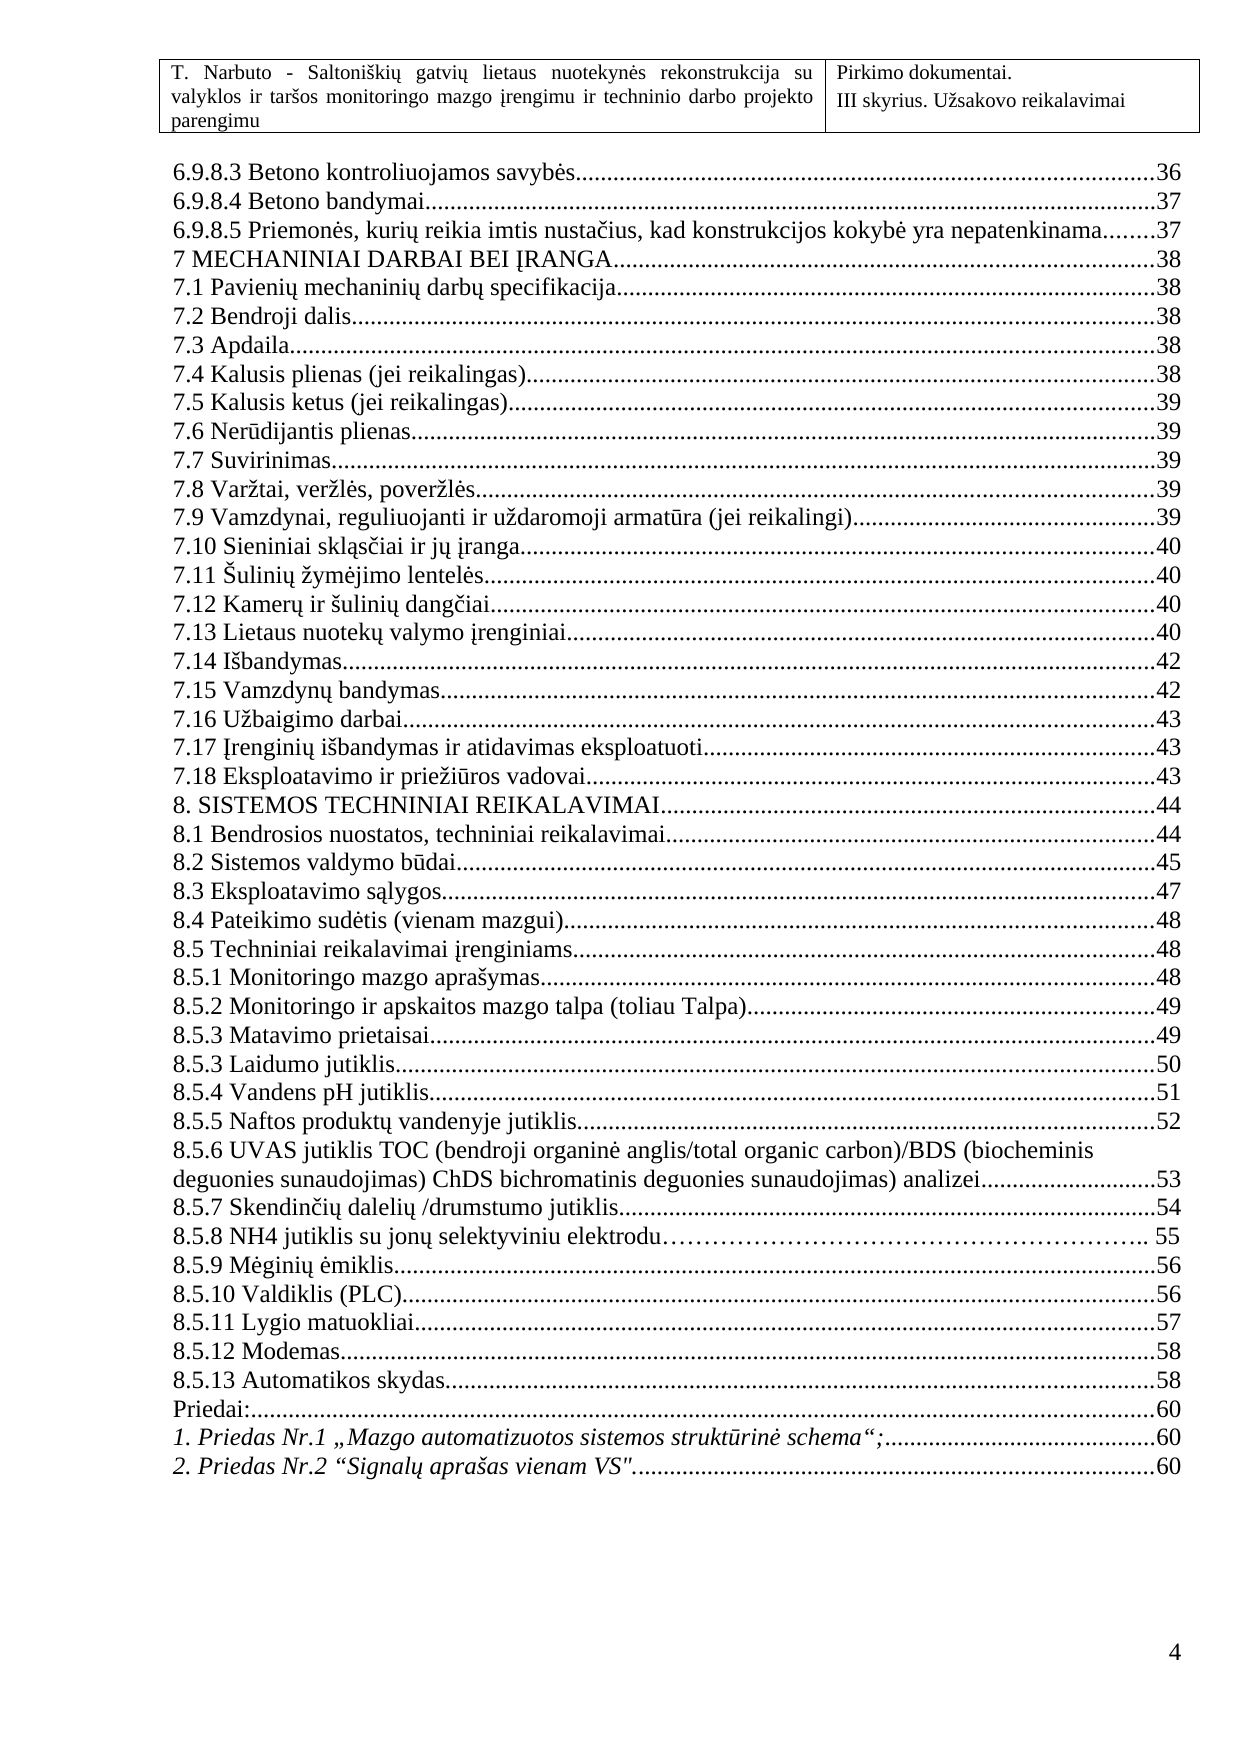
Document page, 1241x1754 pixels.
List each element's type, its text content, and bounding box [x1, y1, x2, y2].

text 8.5.13 Automatikos skydas. 58 [173, 1365, 1181, 1394]
text 7.11 Šulinių žymėjimo lentelės 40 [173, 560, 1181, 589]
text 7.4 Kalusis plienas (jei reikalingas) 38 [173, 359, 1181, 387]
text 7.10 Sieniniai skląsčiai ir jų įranga 40 [173, 531, 1181, 560]
text 6.9.8.5 Priemonės, kurių reikia imtis nustačius, kad konstrukcijos kokybė yra nepatenkinama 37 [173, 215, 1181, 244]
text 8.2 Sistemos valdymo būdai 45 [173, 847, 1181, 876]
text Priedai: 60 [173, 1394, 1181, 1422]
text 7.3 Apdaila 38 [173, 330, 1181, 359]
text 7.6 Nerūdijantis plienas 39 [173, 416, 1181, 445]
text 7 Mechaniniai darbai bei įranga 38 [173, 244, 1181, 272]
text 8.5.10 Valdiklis (PLC) 56 [173, 1279, 1181, 1307]
text 8.5.7 Skendinčių dalelių /drumstumo jutiklis 54 [173, 1192, 1181, 1221]
text 7.17 Įrenginių išbandymas ir atidavimas eksploatuoti 43 [173, 732, 1181, 761]
text 8.5.12 Modemas 58 [173, 1336, 1181, 1365]
text 8.4 Pateikimo sudėtis (vienam mazgui) 48 [173, 905, 1181, 934]
text 8.5.9 Mėginių ėmiklis. 56 [173, 1250, 1181, 1279]
text 7.9 Vamzdynai, reguliuojanti ir uždaromoji armatūra (jei reikalingi) 39 [173, 502, 1181, 531]
text 7.12 Kamerų ir šulinių dangčiai 40 [173, 589, 1181, 617]
text 8.5.3 Laidumo jutiklis 50 [173, 1049, 1181, 1077]
text 2. Priedas Nr.2 “Signalų aprašas vienam VS". 60 [173, 1451, 1181, 1480]
text 7.1 Pavienių mechaninių darbų specifikacija 38 [173, 272, 1181, 301]
text 8.5.3 Matavimo prietaisai 49 [173, 1020, 1181, 1049]
text 8.3 Eksploatavimo sąlygos 47 [173, 876, 1181, 905]
text 8.5.1 Monitoringo mazgo aprašymas 48 [173, 962, 1181, 991]
text 7.2 Bendroji dalis 38 [173, 301, 1181, 330]
text 7.14 Išbandymas 42 [173, 646, 1181, 675]
text 8.5.2 Monitoringo ir apskaitos mazgo talpa (toliau Talpa) 49 [173, 991, 1181, 1020]
text 8.5.6 UVAS jutiklis TOC (bendroji organinė anglis/total organic carbon)/BDS (biocheminis deguonies sunaudojimas) ChDS bichromatinis deguonies sunaudojimas) analizei 53 [173, 1135, 1181, 1192]
text 7.5 Kalusis ketus (jei reikalingas) 39 [173, 387, 1181, 416]
text 8.5.11 Lygio matuokliai 57 [173, 1307, 1181, 1336]
text 8.5.4 Vandens pH jutiklis 51 [173, 1077, 1181, 1106]
text 7.16 Užbaigimo darbai 43 [173, 704, 1181, 732]
text 7.18 Eksploatavimo ir priežiūros vadovai. 43 [173, 761, 1181, 790]
text 8.5.8 NH4 jutiklis su jonų selektyviniu elektrodu………………………………………………….. 55 [173, 1221, 1181, 1250]
text 7.15 Vamzdynų bandymas 42 [173, 675, 1181, 704]
text 8. SISTEMOS TECHNINIAI REIKALAVIMAI 44 [173, 790, 1181, 819]
text 8.5.5 Naftos produktų vandenyje jutiklis. 52 [173, 1106, 1181, 1135]
text 6.9.8.4 Betono bandymai 37 [173, 186, 1181, 215]
text 7.8 Varžtai, veržlės, poveržlės 39 [173, 474, 1181, 502]
text 8.1 Bendrosios nuostatos, techniniai reikalavimai 44 [173, 819, 1181, 847]
text 1. Priedas Nr.1 „Mazgo automatizuotos sistemos struktūrinė schema“; 60 [173, 1422, 1181, 1451]
text 6.9.8.3 Betono kontroliuojamos savybės 36 [173, 157, 1181, 186]
text 7.13 Lietaus nuotekų valymo įrenginiai 40 [173, 617, 1181, 646]
text 7.7 Suvirinimas 39 [173, 445, 1181, 474]
text 8.5 Techniniai reikalavimai įrenginiams 48 [173, 934, 1181, 962]
